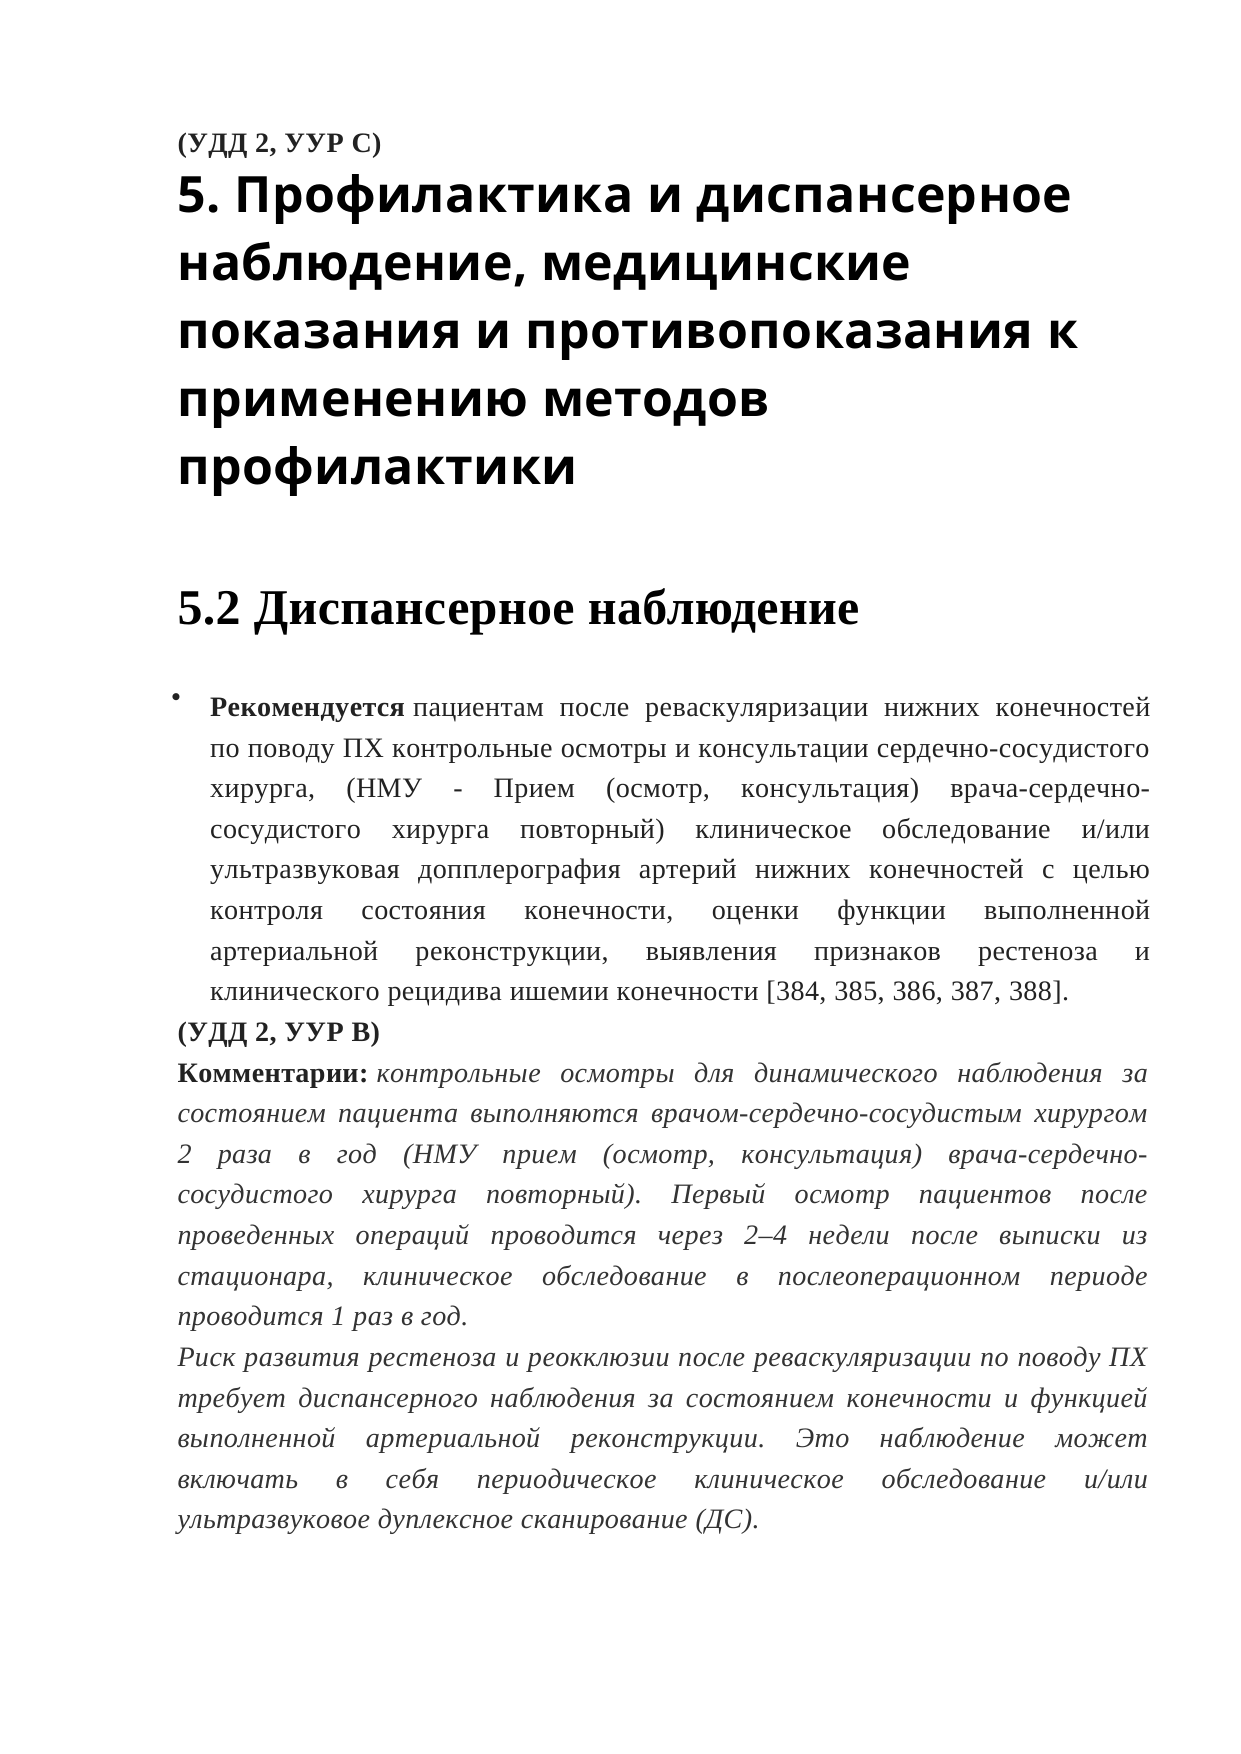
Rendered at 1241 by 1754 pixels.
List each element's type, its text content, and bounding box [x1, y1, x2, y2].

text Риск развития рестеноза и реокклюзии после реваскуляризации по поводу ПХ требует диспансерного наблюдения за состоянием конечности и функцией выполненной артериальной реконструкции. Это наблюдение может включать в себя периодическое клиническое обследование и/или ультразвуковое дуплексное сканирование (ДС). [177, 1332, 1152, 1535]
text 5. Профилактика и диспансерное наблюдение, медицинские показания и противопоказания к применению методов профилактики [177, 159, 1152, 499]
text (УДД 2, УУР С) [177, 118, 1152, 159]
list Рекомендуется пациентам после реваскуляризации нижних конечностей по поводу ПХ контрольные осмотры и консультации сердечно-сосудистого хирурга, (НМУ - Прием (осмотр, консультация) врача-сердечно-сосудистого хирурга повторный) клиническое обследование и/или ультразвуковая допплерография артерий нижних конечностей с целью контроля состояния конечности, оценки функции выполненной артериальной реконструкции, выявления признаков рестеноза и клинического рецидива ишемии конечности [384, 385, 386, 387, 388]. [172, 682, 1152, 1007]
text 5.2 Диспансерное наблюдение [177, 577, 1152, 635]
text (УДД 2, УУР В) [177, 1007, 1152, 1047]
text Комментарии: контрольные осмотры для динамического наблюдения за состоянием пациента выполняются врачом-сердечно-сосудистым хирургом 2 раза в год (НМУ прием (осмотр, консультация) врача-сердечно-сосудистого хирурга повторный). Первый осмотр пациентов после проведенных операций проводится через 2–4 недели после выписки из стационара, клиническое обследование в послеоперационном периоде проводится 1 раз в год. [177, 1047, 1152, 1332]
